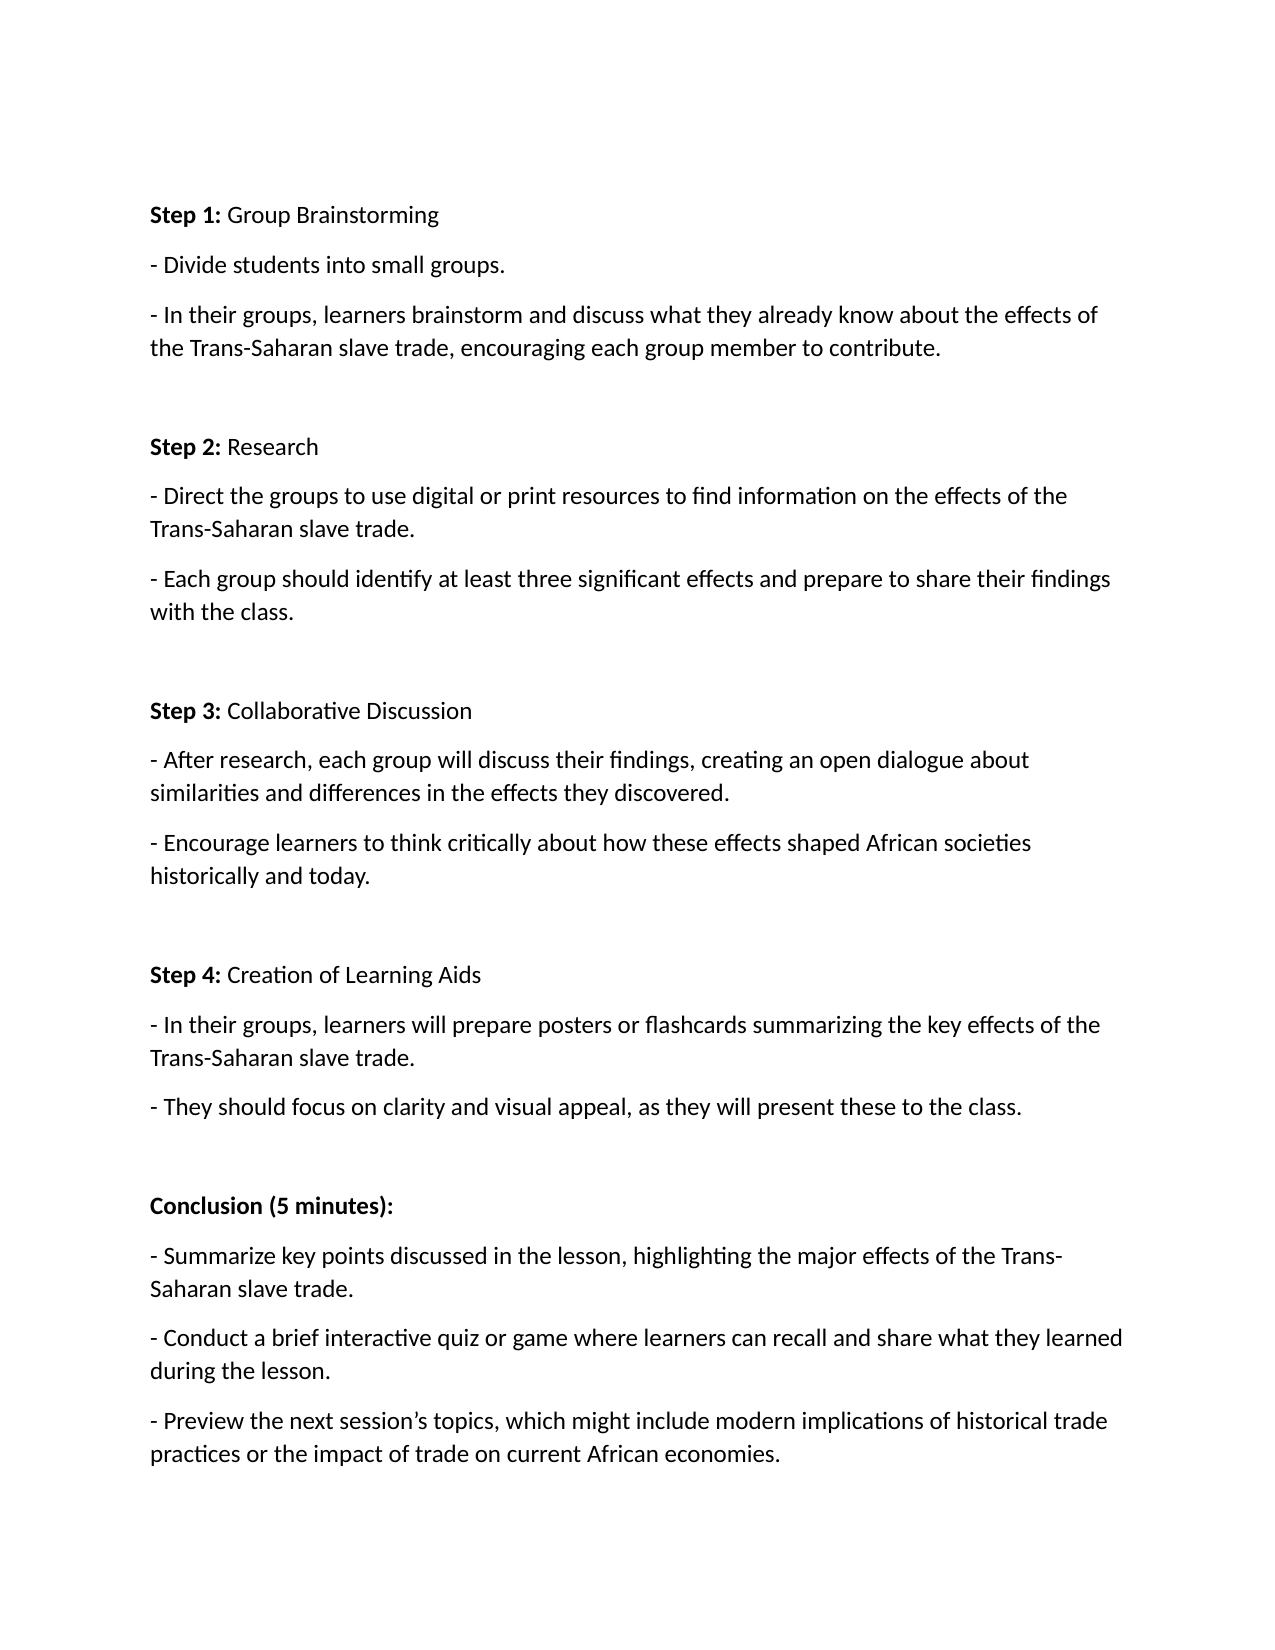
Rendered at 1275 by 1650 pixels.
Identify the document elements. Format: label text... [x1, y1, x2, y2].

text - Encourage learners to think critically about how these effects shaped African societies historically and today. [150, 827, 1125, 891]
text - Direct the groups to use digital or print resources to find information on the effects of the Trans-Saharan slave trade. [150, 480, 1125, 544]
text - Conduct a brief interactive quiz or game where learners can recall and share what they learned during the lesson. [150, 1322, 1125, 1386]
text Step 1: Group Brainstorming [150, 199, 1125, 230]
text - In their groups, learners brainstorm and discuss what they already know about the effects of the Trans-Saharan slave trade, encouraging each group member to contribute. [150, 299, 1125, 362]
text Step 4: Creation of Learning Aids [150, 959, 1125, 990]
text Step 3: Collaborative Discussion [150, 695, 1125, 726]
text - In their groups, learners will prepare posters or flashcards summarizing the key effects of the Trans-Saharan slave trade. [150, 1009, 1125, 1072]
text - Each group should identify at least three significant effects and prepare to share their findings with the class. [150, 563, 1125, 626]
text - They should focus on clarity and visual appeal, as they will present these to the class. [150, 1091, 1125, 1122]
text - Summarize key points discussed in the lesson, highlighting the major effects of the Trans-Saharan slave trade. [150, 1240, 1125, 1303]
text - Preview the next session’s topics, which might include modern implications of historical trade practices or the impact of trade on current African economies. [150, 1405, 1125, 1468]
text - Divide students into small groups. [150, 249, 1125, 280]
text Conclusion (5 minutes): [150, 1190, 1125, 1221]
text - After research, each group will discuss their findings, creating an open dialogue about similarities and differences in the effects they discovered. [150, 744, 1125, 808]
text Step 2: Research [150, 431, 1125, 461]
